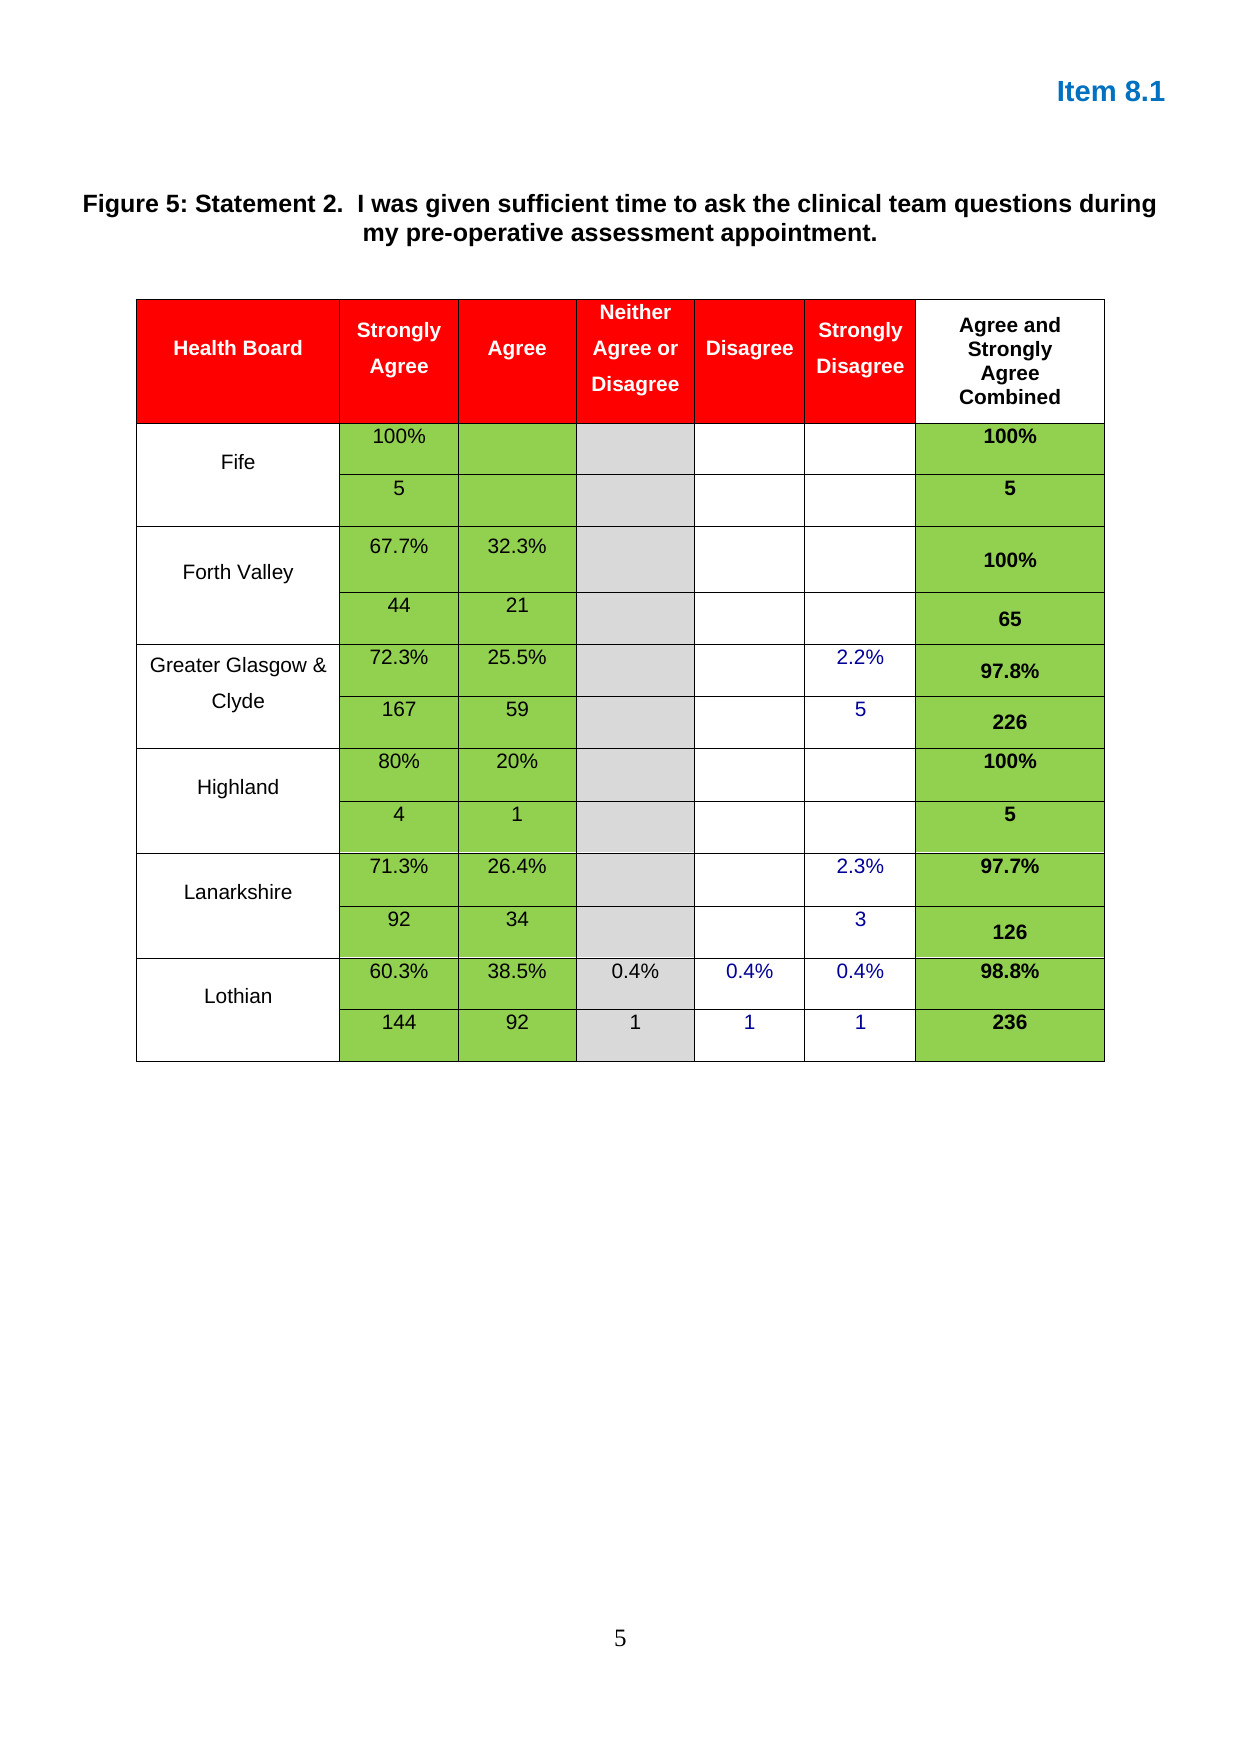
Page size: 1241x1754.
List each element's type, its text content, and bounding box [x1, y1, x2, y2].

table_cell 38.5% [459, 959, 576, 1009]
table_cell 71.3% [340, 854, 458, 906]
table_cell 167 [340, 697, 458, 748]
table_cell [805, 802, 915, 852]
table_cell [577, 527, 694, 592]
table_cell [805, 475, 915, 526]
table_header Strongly Agree [340, 300, 458, 423]
table_cell 0.4% [695, 959, 804, 1009]
table_cell [805, 749, 915, 801]
table_cell [577, 697, 694, 748]
table_header Agree [459, 300, 576, 423]
table_cell 2.3% [805, 854, 915, 906]
table_cell [695, 907, 804, 957]
table_cell 100% [916, 527, 1104, 592]
table_cell Lothian [137, 959, 339, 1061]
table_cell 126 [916, 907, 1104, 957]
table_cell [805, 593, 915, 644]
table_cell Fife [137, 424, 339, 526]
table_cell 1 [459, 802, 576, 852]
table_cell 2.2% [805, 645, 915, 696]
table_cell 44 [340, 593, 458, 644]
table_cell 65 [916, 593, 1104, 644]
table_cell 5 [916, 802, 1104, 852]
table_cell 1 [695, 1010, 804, 1061]
table_cell Lanarkshire [137, 854, 339, 957]
table_cell 100% [916, 749, 1104, 801]
table_cell [459, 424, 576, 474]
table_cell 100% [340, 424, 458, 474]
table_cell [695, 854, 804, 906]
table_cell 1 [577, 1010, 694, 1061]
table_cell [695, 749, 804, 801]
table_cell 92 [459, 1010, 576, 1061]
table_cell [695, 527, 804, 592]
table_header Agree and Strongly Agree Combined [916, 300, 1104, 423]
table_header Strongly Disagree [805, 300, 915, 423]
table_cell [577, 802, 694, 852]
table_cell Forth Valley [137, 527, 339, 644]
table_header Neither Agree or Disagree [577, 300, 694, 423]
table_cell 4 [340, 802, 458, 852]
table_cell 0.4% [805, 959, 915, 1009]
table_cell 0.4% [577, 959, 694, 1009]
table_cell 226 [916, 697, 1104, 748]
table_cell 97.7% [916, 854, 1104, 906]
table_cell 3 [805, 907, 915, 957]
table_cell 21 [459, 593, 576, 644]
table_cell 59 [459, 697, 576, 748]
table_cell [695, 697, 804, 748]
table_cell 1 [805, 1010, 915, 1061]
table_cell [805, 424, 915, 474]
table_cell [577, 475, 694, 526]
table_cell 72.3% [340, 645, 458, 696]
table_cell [695, 593, 804, 644]
table_cell [459, 475, 576, 526]
table_cell [577, 593, 694, 644]
table_cell [577, 854, 694, 906]
table_cell [695, 802, 804, 852]
table_cell 20% [459, 749, 576, 801]
table_header Disagree [695, 300, 804, 423]
table_cell 144 [340, 1010, 458, 1061]
text Figure 5: Statement 2. I was given sufficient time to ask the clinical team questions during my pre-operative assessment appointment. [75, 189, 1165, 246]
table_cell 236 [916, 1010, 1104, 1061]
table_cell 5 [916, 475, 1104, 526]
table_cell Highland [137, 749, 339, 852]
table_cell 5 [805, 697, 915, 748]
table_cell [577, 645, 694, 696]
table_cell [695, 424, 804, 474]
table_cell 5 [340, 475, 458, 526]
table_cell [577, 424, 694, 474]
table_cell 100% [916, 424, 1104, 474]
table_cell 92 [340, 907, 458, 957]
table_cell [577, 749, 694, 801]
table_cell [695, 645, 804, 696]
table_cell 80% [340, 749, 458, 801]
table_cell Greater Glasgow & Clyde [137, 645, 339, 748]
table_cell 32.3% [459, 527, 576, 592]
table_cell [695, 475, 804, 526]
table_header Health Board [137, 300, 339, 423]
table_cell 67.7% [340, 527, 458, 592]
table_cell 98.8% [916, 959, 1104, 1009]
table_cell [805, 527, 915, 592]
table_cell 26.4% [459, 854, 576, 906]
table_cell [577, 907, 694, 957]
table_cell 34 [459, 907, 576, 957]
table_cell 60.3% [340, 959, 458, 1009]
table_cell 25.5% [459, 645, 576, 696]
table_cell 97.8% [916, 645, 1104, 696]
